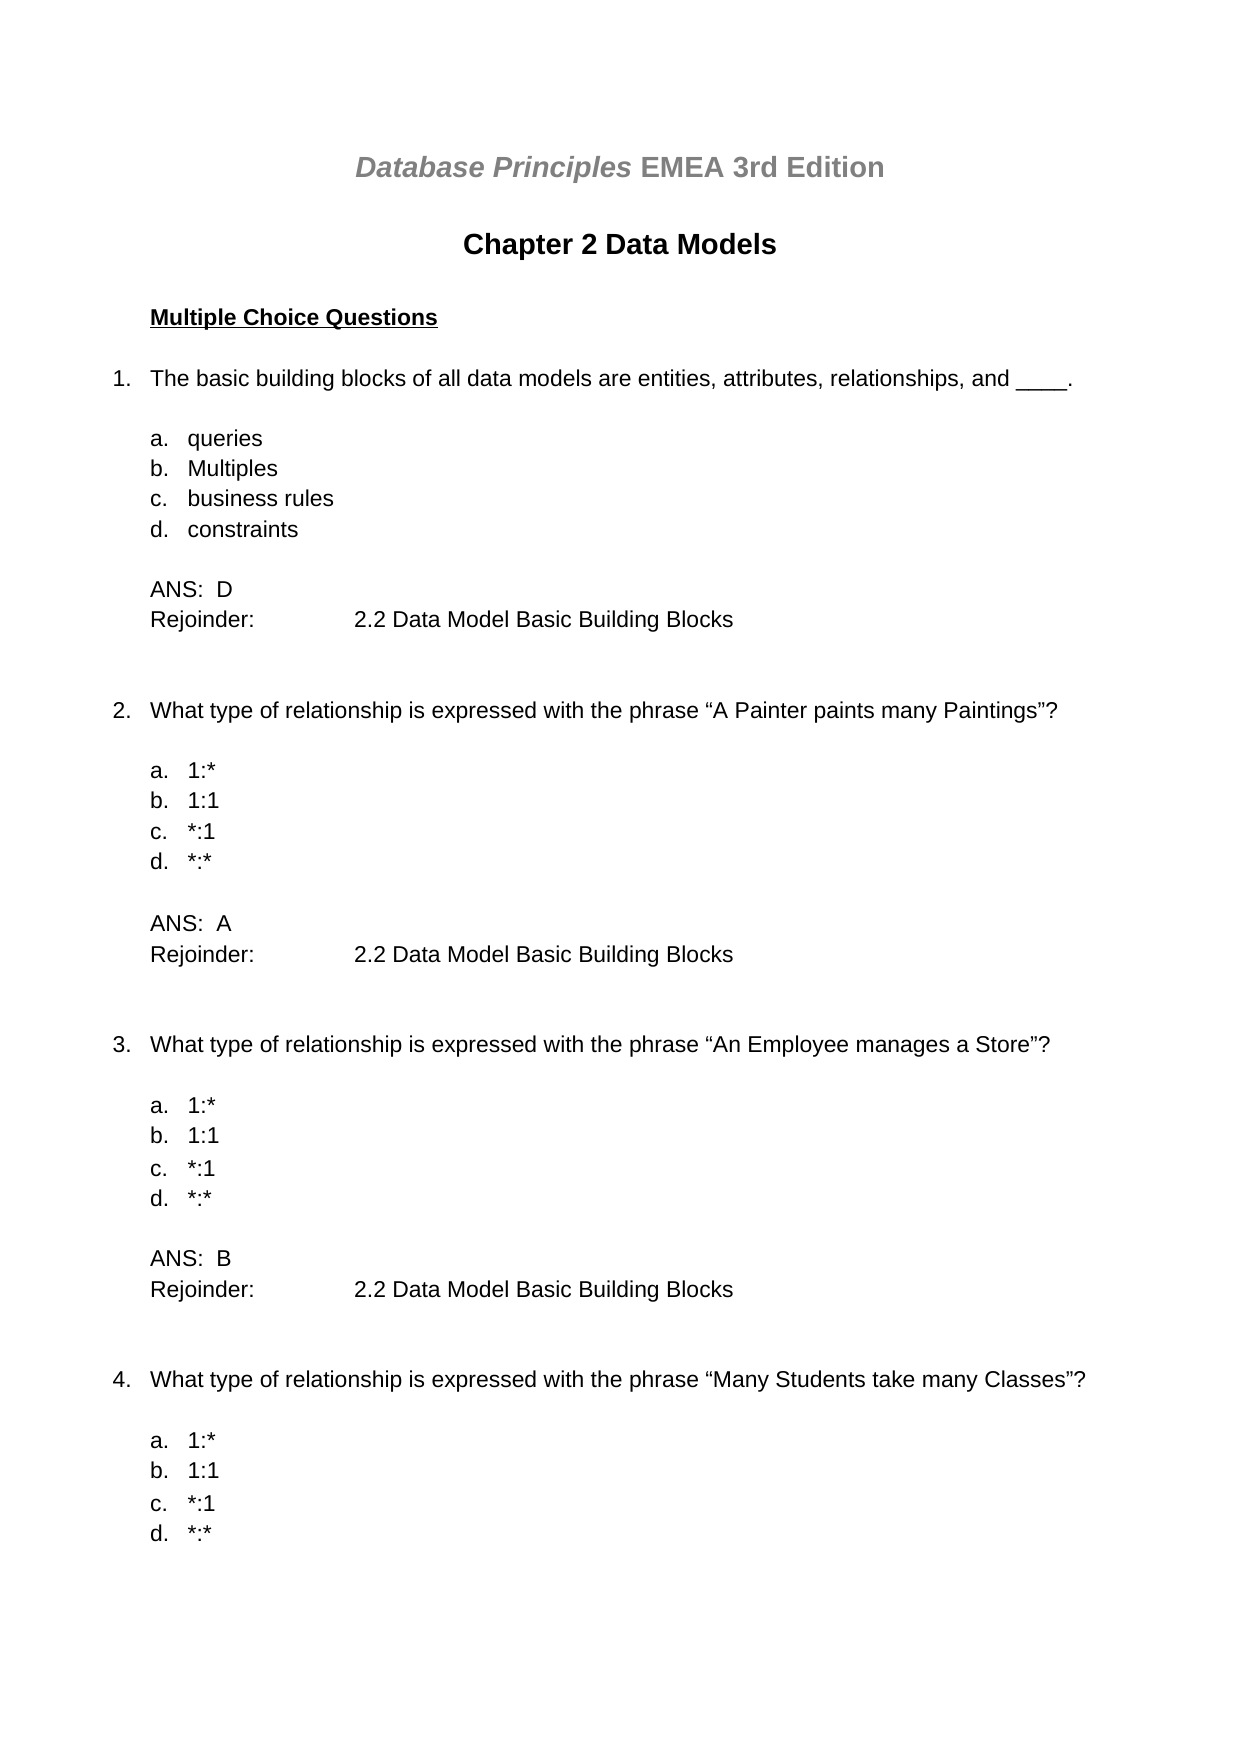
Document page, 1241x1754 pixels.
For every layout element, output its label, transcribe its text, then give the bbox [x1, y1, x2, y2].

table_cell *:1 [183, 818, 586, 848]
table_cell d. [145, 848, 183, 878]
table_header 1:* [183, 757, 586, 787]
table_header c. [145, 1155, 183, 1185]
text Database Principles EMEA 3rd Edition [150, 150, 1090, 183]
table_header 1:* [183, 1427, 586, 1457]
table_header a. [145, 1092, 183, 1122]
table_cell *:* [183, 848, 586, 878]
table_header 1:* [183, 1092, 586, 1122]
list The basic building blocks of all data models are entities, attributes, relationships, and ____. [112, 364, 1090, 391]
text ANS: D [150, 576, 1090, 602]
table_header *:1 [183, 1155, 586, 1185]
list What type of relationship is expressed with the phrase “Many Students take many Classes”? [112, 1366, 1090, 1392]
table_cell *:* [183, 1185, 586, 1215]
table_cell 1:1 [183, 1457, 586, 1487]
table_header c. [145, 1490, 183, 1520]
table_cell b. [145, 455, 183, 485]
text Rejoinder: 2.2 Data Model Basic Building Blocks [150, 941, 1090, 967]
list What type of relationship is expressed with the phrase “An Employee manages a Store”? [112, 1031, 1090, 1057]
table_cell business rules [183, 485, 586, 516]
table_cell d. [145, 1185, 183, 1215]
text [150, 1276, 1090, 1302]
table_header a. [145, 1427, 183, 1457]
table_cell 1:1 [183, 1122, 586, 1152]
text Chapter 2 Data Models [150, 227, 1090, 261]
table_cell b. [145, 1457, 183, 1487]
table_cell d. [145, 1520, 183, 1550]
table_cell *:* [183, 1520, 586, 1550]
table_cell Multiples [183, 455, 586, 485]
table_cell b. [145, 788, 183, 818]
table_cell constraints [183, 516, 586, 546]
table_cell c. [145, 485, 183, 516]
table_cell b. [145, 1122, 183, 1152]
text Multiple Choice Questions [150, 304, 1090, 331]
text ANS: B [150, 1245, 1090, 1272]
text Rejoinder: 2.2 Data Model Basic Building Blocks [150, 606, 1090, 633]
table_cell 1:1 [183, 788, 586, 818]
table_cell c. [145, 818, 183, 848]
text ANS: A [150, 910, 1090, 937]
table_header *:1 [183, 1490, 586, 1520]
table_cell d. [145, 516, 183, 546]
table_header a. [145, 757, 183, 787]
list What type of relationship is expressed with the phrase “A Painter paints many Paintings”? [112, 697, 1090, 723]
table_header queries [183, 425, 586, 455]
table_header a. [145, 425, 183, 455]
